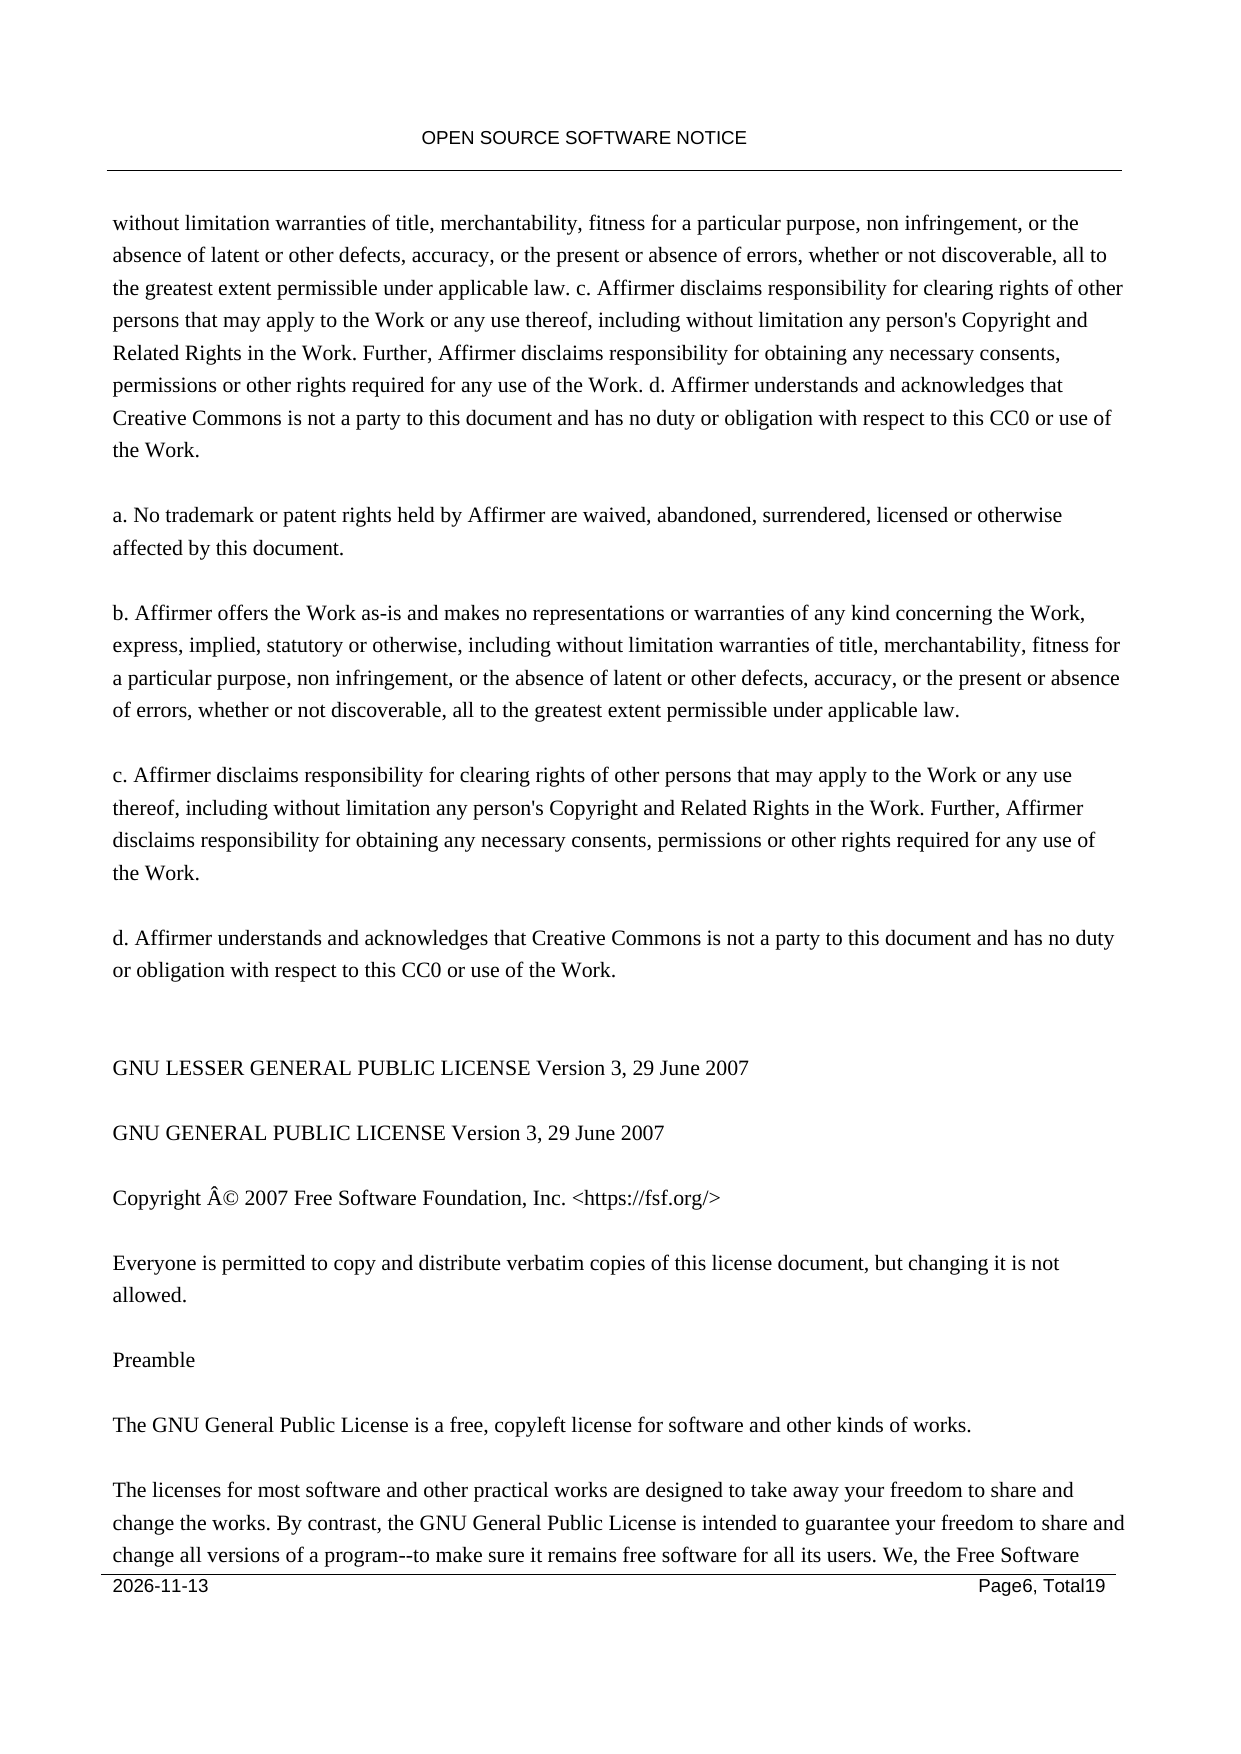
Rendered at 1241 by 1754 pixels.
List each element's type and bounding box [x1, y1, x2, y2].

text [112, 206, 1128, 1571]
